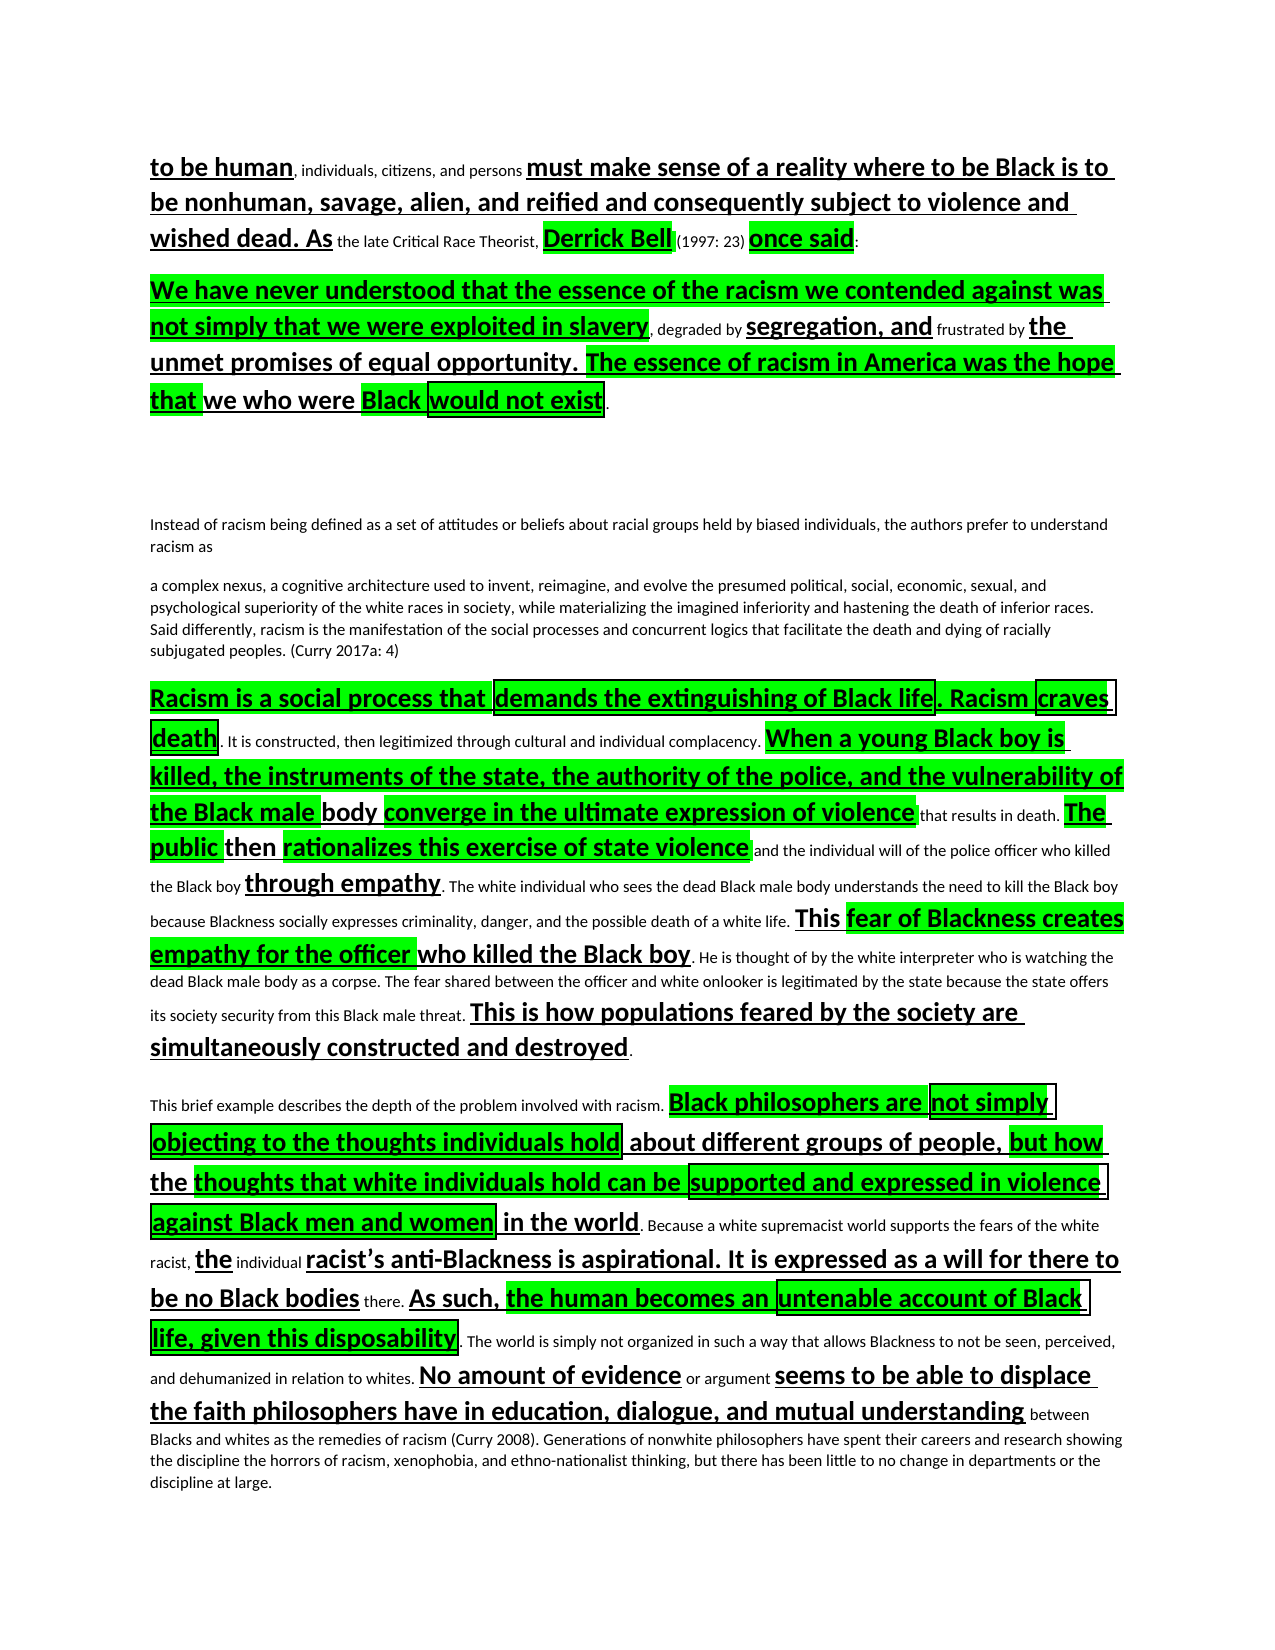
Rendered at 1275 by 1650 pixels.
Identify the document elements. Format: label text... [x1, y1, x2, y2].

text We have never understood that the essence of the racism we contended against was not simply that we were exploited in slavery, degraded by segregation, and frustrated by the unmet promises of equal opportunity. The essence of racism in America was the hope that we who were Black would not exist. [150, 273, 1125, 418]
text a complex nexus, a cognitive architecture used to invent, reimagine, and evolve the presumed political, social, economic, sexual, and psychological superiority of the white races in society, while materializing the imagined inferiority and hastening the death of inferior races. Said differently, racism is the manifestation of the social processes and concurrent logics that facilitate the death and dying of racially subjugated peoples. (Curry 2017a: 4) [150, 575, 1125, 661]
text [150, 150, 1125, 254]
text This brief example describes the depth of the problem involved with racism. Black philosophers are not simply objecting to the thoughts individuals hold about different groups of people, but how the thoughts that white individuals hold can be supported and expressed in violence against Black men and women in the world. Because a white supremacist world supports the fears of the white racist, the individual racist’s anti-Blackness is aspirational. It is expressed as a will for there to be no Black bodies there. As such, the human becomes an untenable account of Black life, given this disposability. The world is simply not organized in such a way that allows Blackness to not be seen, perceived, and dehumanized in relation to whites. No amount of evidence or argument seems to be able to displace the faith philosophers have in education, dialogue, and mutual understanding between Blacks and whites as the remedies of racism (Curry 2008). Generations of nonwhite philosophers have spent their careers and research showing the discipline the horrors of racism, xenophobia, and ethno-nationalist thinking, but there has been little to no change in departments or the discipline at large. [150, 1083, 1125, 1493]
text Instead of racism being defined as a set of attitudes or beliefs about racial groups held by biased individuals, the authors prefer to understand racism as [150, 514, 1125, 557]
text Racism is a social process that demands the extinguishing of Black life. Racism craves death. It is constructed, then legitimized through cultural and individual complacency. When a young Black boy is killed, the instruments of the state, the authority of the police, and the vulnerability of the Black male body converge in the ultimate expression of violence that results in death. The public then rationalizes this exercise of state violence and the individual will of the police officer who killed the Black boy through empathy. The white individual who sees the dead Black male body understands the need to kill the Black boy because Blackness socially expresses criminality, danger, and the possible death of a white life. This fear of Blackness creates empathy for the officer who killed the Black boy. He is thought of by the white interpreter who is watching the dead Black male body as a corpse. The fear shared between the officer and white onlooker is legitimated by the state because the state offers its society security from this Black male threat. This is how populations feared by the society are simultaneously constructed and destroyed. [150, 679, 1125, 1063]
